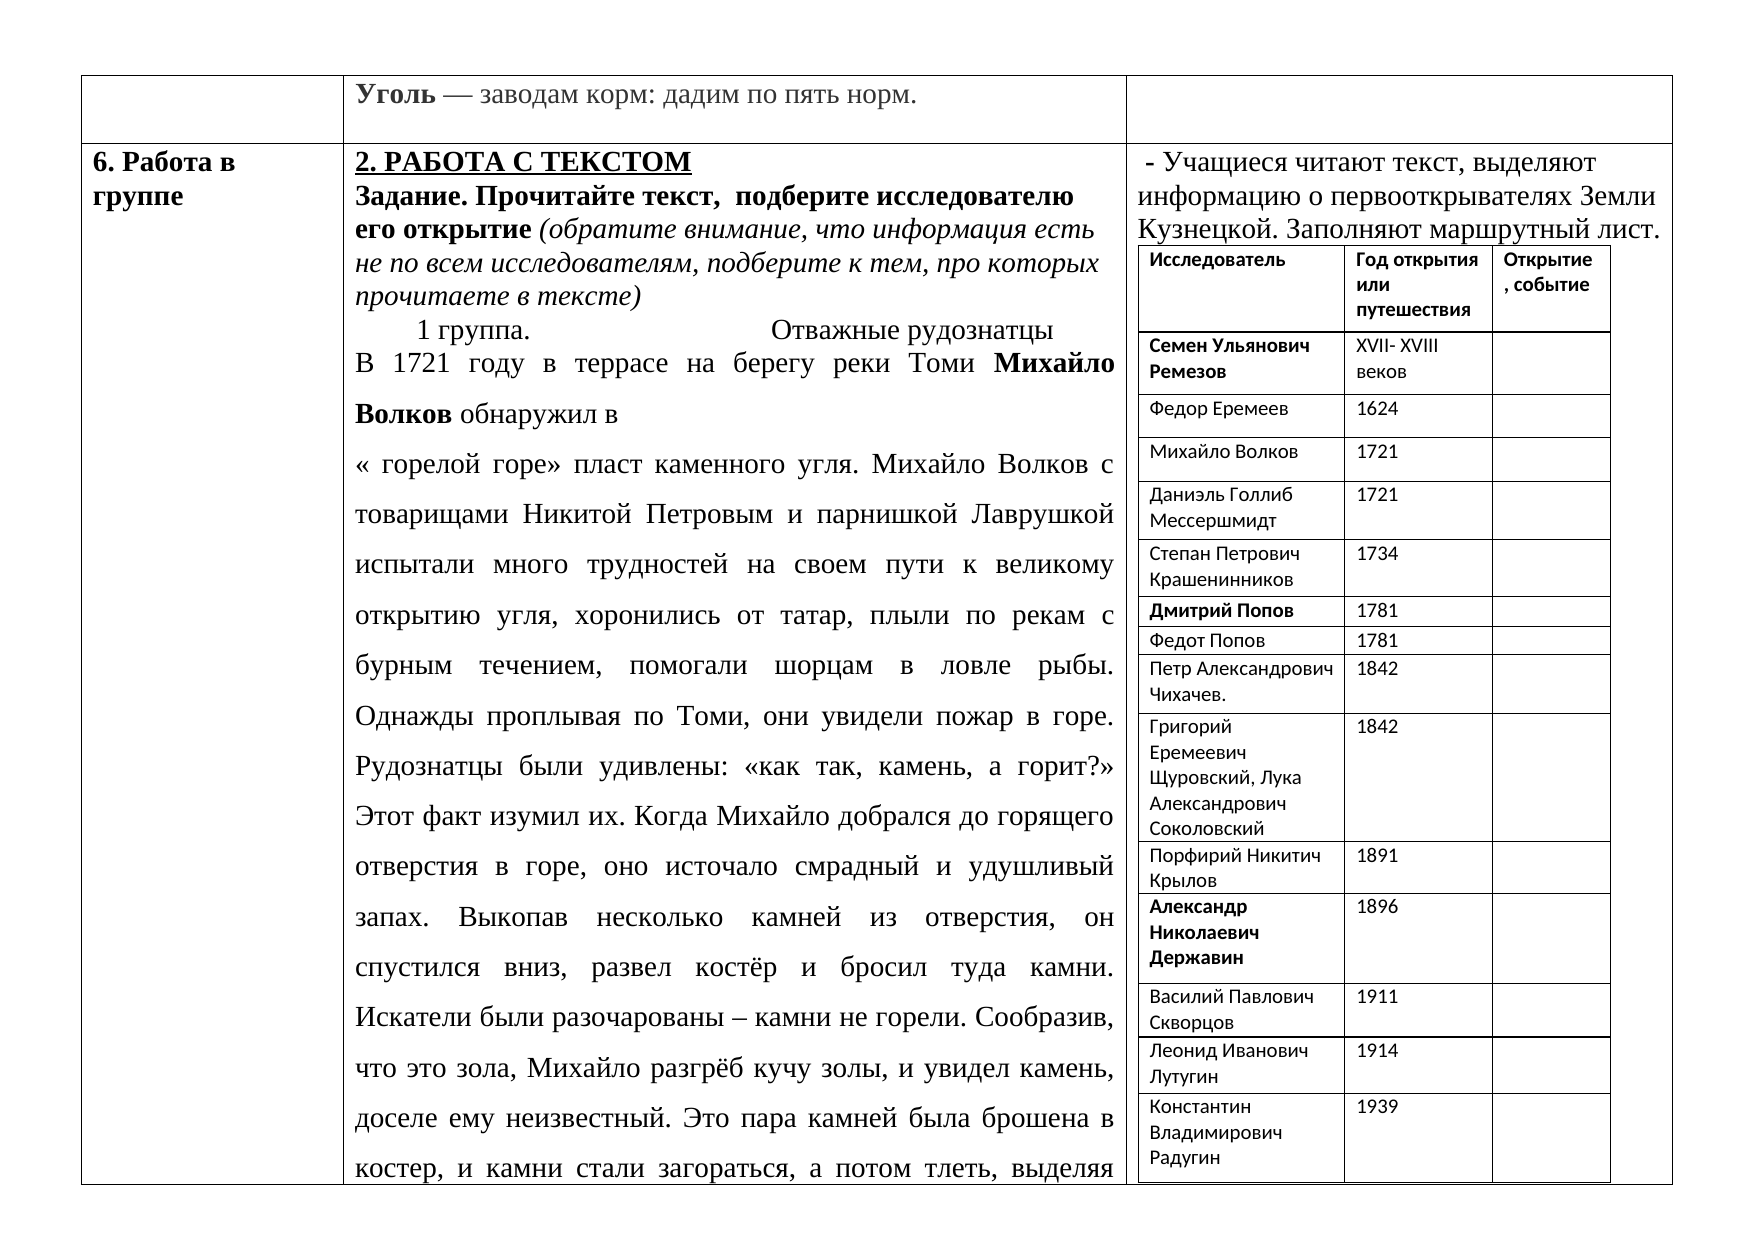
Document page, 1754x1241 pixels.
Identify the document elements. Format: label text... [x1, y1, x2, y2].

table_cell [82, 76, 343, 143]
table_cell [344, 76, 1126, 143]
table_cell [1127, 144, 1672, 1184]
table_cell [1127, 76, 1672, 143]
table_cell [344, 144, 1126, 1184]
table_cell 6. Работа в группе [82, 144, 343, 1184]
